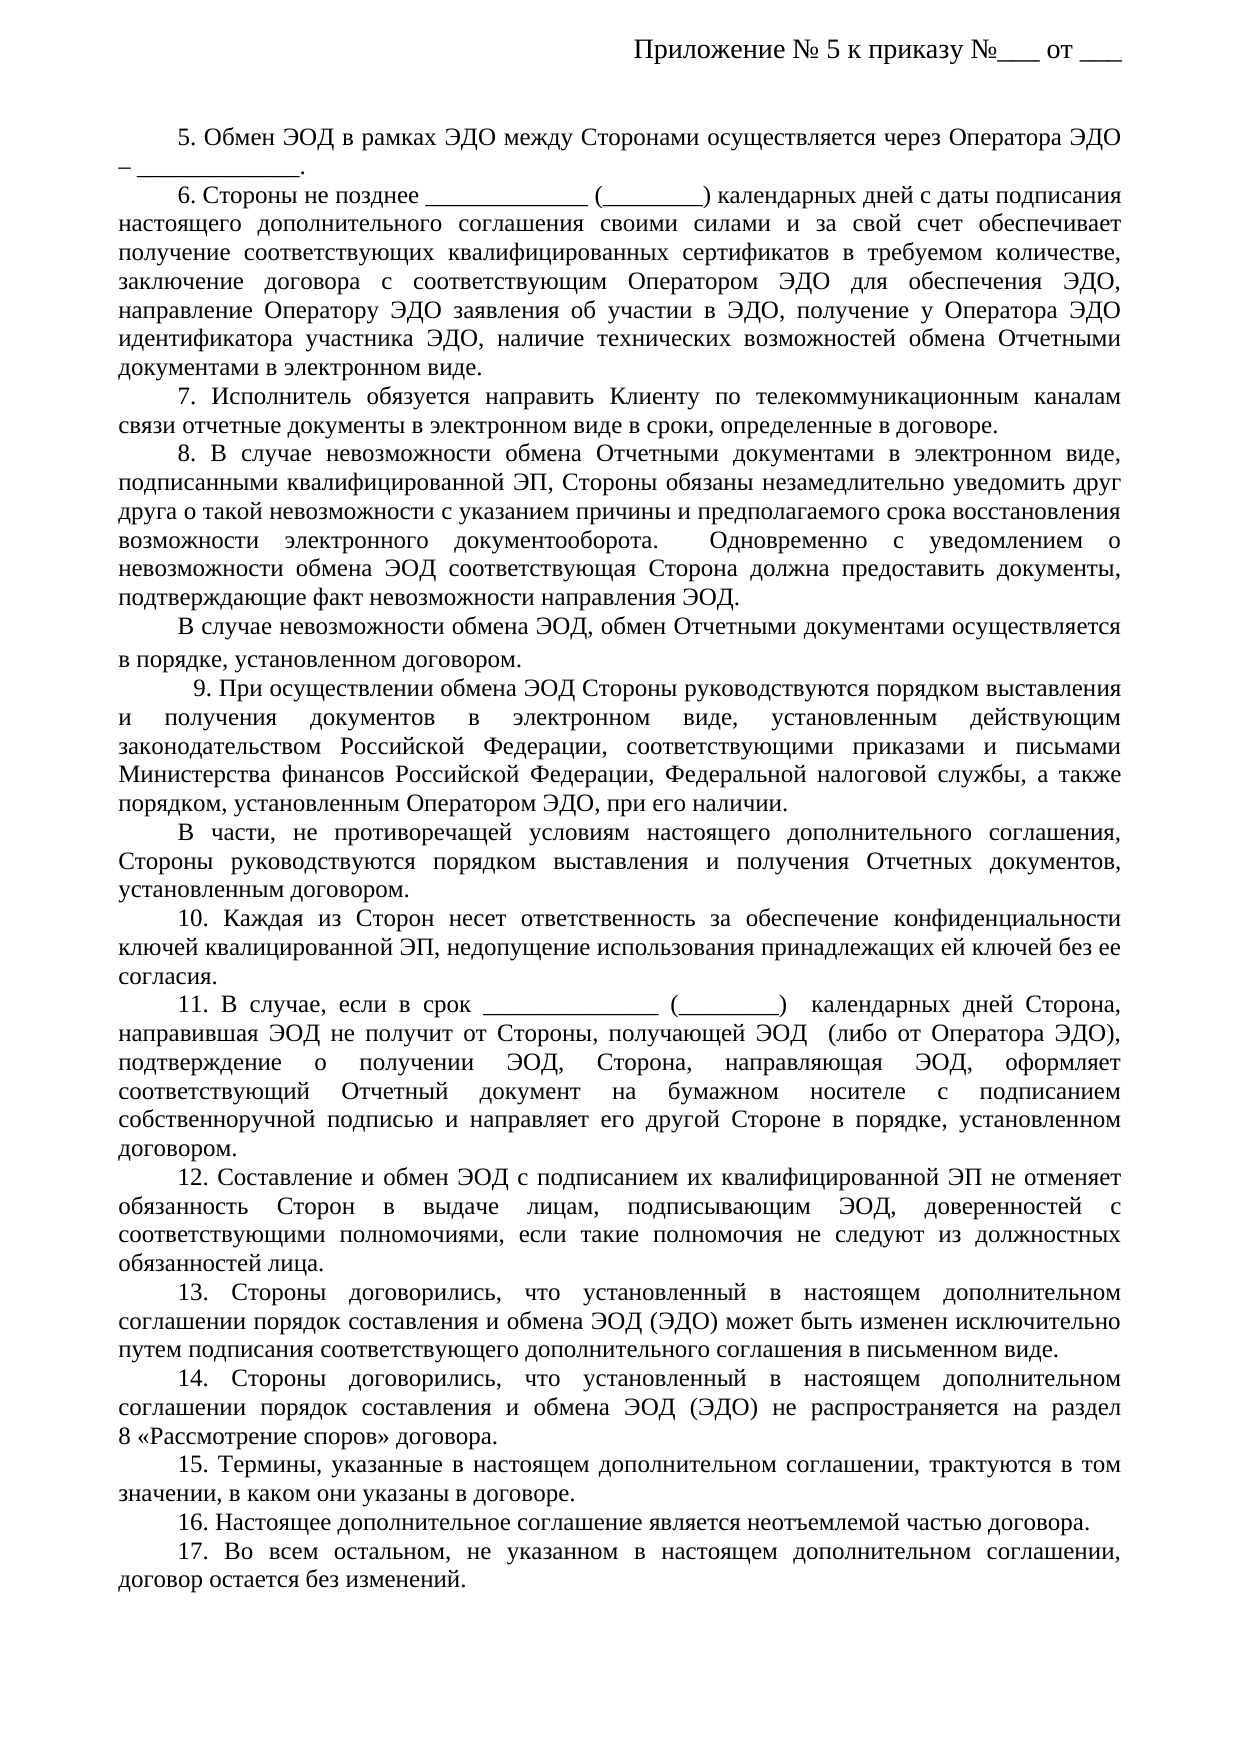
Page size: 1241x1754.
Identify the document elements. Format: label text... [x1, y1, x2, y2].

text 14. Стороны договорились, что установленный в настоящем дополнительном соглашении порядок составления и обмена ЭОД (ЭДО) не распространяется на раздел 8 «Рассмотрение споров» договора. [118, 1363, 1122, 1449]
text 15. Термины, указанные в настоящем дополнительном соглашении, трактуются в том значении, в каком они указаны в договоре. [118, 1449, 1122, 1507]
text В случае невозможности обмена ЭОД, обмен Отчетными документами осуществляется в порядке, установленном договором. [118, 611, 1122, 673]
text 16. Настоящее дополнительное соглашение является неотъемлемой частью договора. [118, 1507, 1122, 1536]
text 7. Исполнитель обязуется направить Клиенту по телекоммуникационным каналам связи отчетные документы в электронном виде в сроки, определенные в договоре. [118, 381, 1122, 438]
text 10. Каждая из Сторон несет ответственность за обеспечение конфиденциальности ключей квалицированной ЭП, недопущение использования принадлежащих ей ключей без ее согласия. [118, 903, 1122, 989]
text В части, не противоречащей условиям настоящего дополнительного соглашения, Стороны руководствуются порядком выставления и получения Отчетных документов, установленным договором. [118, 817, 1122, 903]
text 6. Стороны не позднее _____________ (________) календарных дней с даты подписания настоящего дополнительного соглашения своими силами и за свой счет обеспечивает получение соответствующих квалифицированных сертификатов в требуемом количестве, заключение договора с соответствующим Оператором ЭДО для обеспечения ЭДО, направление Оператору ЭДО заявления об участии в ЭДО, получение у Оператора ЭДО идентификатора участника ЭДО, наличие технических возможностей обмена Отчетными документами в электронном виде. [118, 180, 1122, 381]
text 5. Обмен ЭОД в рамках ЭДО между Сторонами осуществляется через Оператора ЭДО – _____________. [118, 122, 1122, 180]
text 13. Стороны договорились, что установленный в настоящем дополнительном соглашении порядок составления и обмена ЭОД (ЭДО) может быть изменен исключительно путем подписания соответствующего дополнительного соглашения в письменном виде. [118, 1277, 1122, 1363]
text 11. В случае, если в срок ______________ (________) календарных дней Сторона, направившая ЭОД не получит от Стороны, получающей ЭОД (либо от Оператора ЭДО), подтверждение о получении ЭОД, Сторона, направляющая ЭОД, оформляет соответствующий Отчетный документ на бумажном носителе с подписанием собственноручной подписью и направляет его другой Стороне в порядке, установленном договором. [118, 989, 1122, 1162]
text 12. Составление и обмен ЭОД с подписанием их квалифицированной ЭП не отменяет обязанность Сторон в выдаче лицам, подписывающим ЭОД, доверенностей с соответствующими полномочиями, если такие полномочия не следуют из должностных обязанностей лица. [118, 1162, 1122, 1277]
text 9. При осуществлении обмена ЭОД Стороны руководствуются порядком выставления и получения документов в электронном виде, установленным действующим законодательством Российской Федерации, соответствующими приказами и письмами Министерства финансов Российской Федерации, Федеральной налоговой службы, а также порядком, установленным Оператором ЭДО, при его наличии. [118, 673, 1122, 817]
text 8. В случае невозможности обмена Отчетными документами в электронном виде, подписанными квалифицированной ЭП, Стороны обязаны незамедлительно уведомить друг друга о такой невозможности с указанием причины и предполагаемого срока восстановления возможности электронного документооборота. Одновременно с уведомлением о невозможности обмена ЭОД соответствующая Сторона должна предоставить документы, подтверждающие факт невозможности направления ЭОД. [118, 438, 1122, 611]
text 17. Во всем остальном, не указанном в настоящем дополнительном соглашении, договор остается без изменений. [118, 1536, 1122, 1593]
